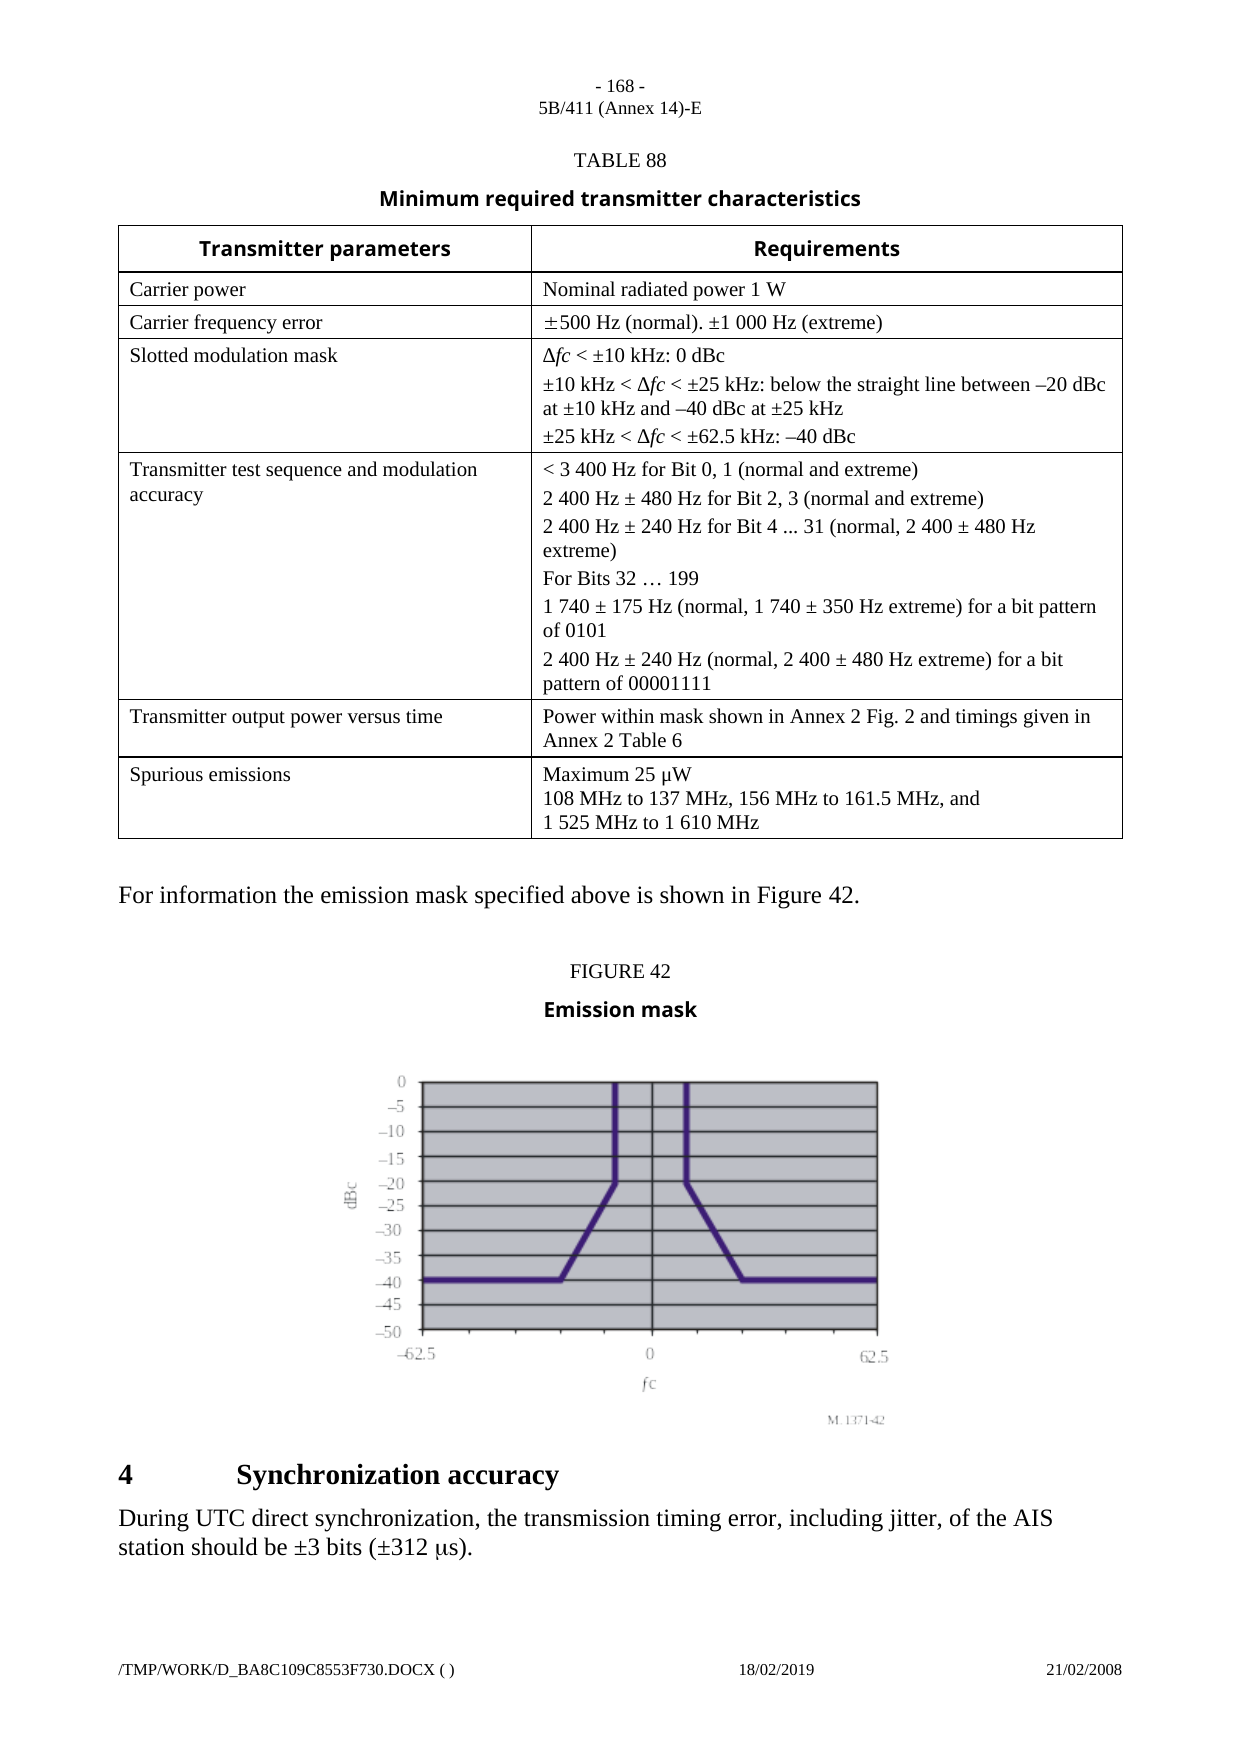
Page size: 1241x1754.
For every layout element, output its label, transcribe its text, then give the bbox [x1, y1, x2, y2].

text TABLE 88 [118, 148, 1122, 172]
title Minimum required transmitter characteristics [118, 184, 1122, 213]
subtitle 4 Synchronization accuracy [118, 1457, 1122, 1490]
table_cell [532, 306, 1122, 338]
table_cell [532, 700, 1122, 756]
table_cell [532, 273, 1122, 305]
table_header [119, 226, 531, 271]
title Emission mask [118, 996, 1122, 1024]
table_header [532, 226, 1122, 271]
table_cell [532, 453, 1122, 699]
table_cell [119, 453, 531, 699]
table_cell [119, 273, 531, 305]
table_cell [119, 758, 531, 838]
text During UTC direct synchronization, the transmission timing error, including jitter, of the AIS station should be ±3 bits (±312 s). [118, 1503, 1122, 1560]
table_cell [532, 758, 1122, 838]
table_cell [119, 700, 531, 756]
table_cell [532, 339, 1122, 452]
text Figure 42 [118, 959, 1122, 983]
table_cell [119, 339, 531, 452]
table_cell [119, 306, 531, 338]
text For information the emission mask specified above is shown in Figure 42. [118, 880, 1122, 909]
